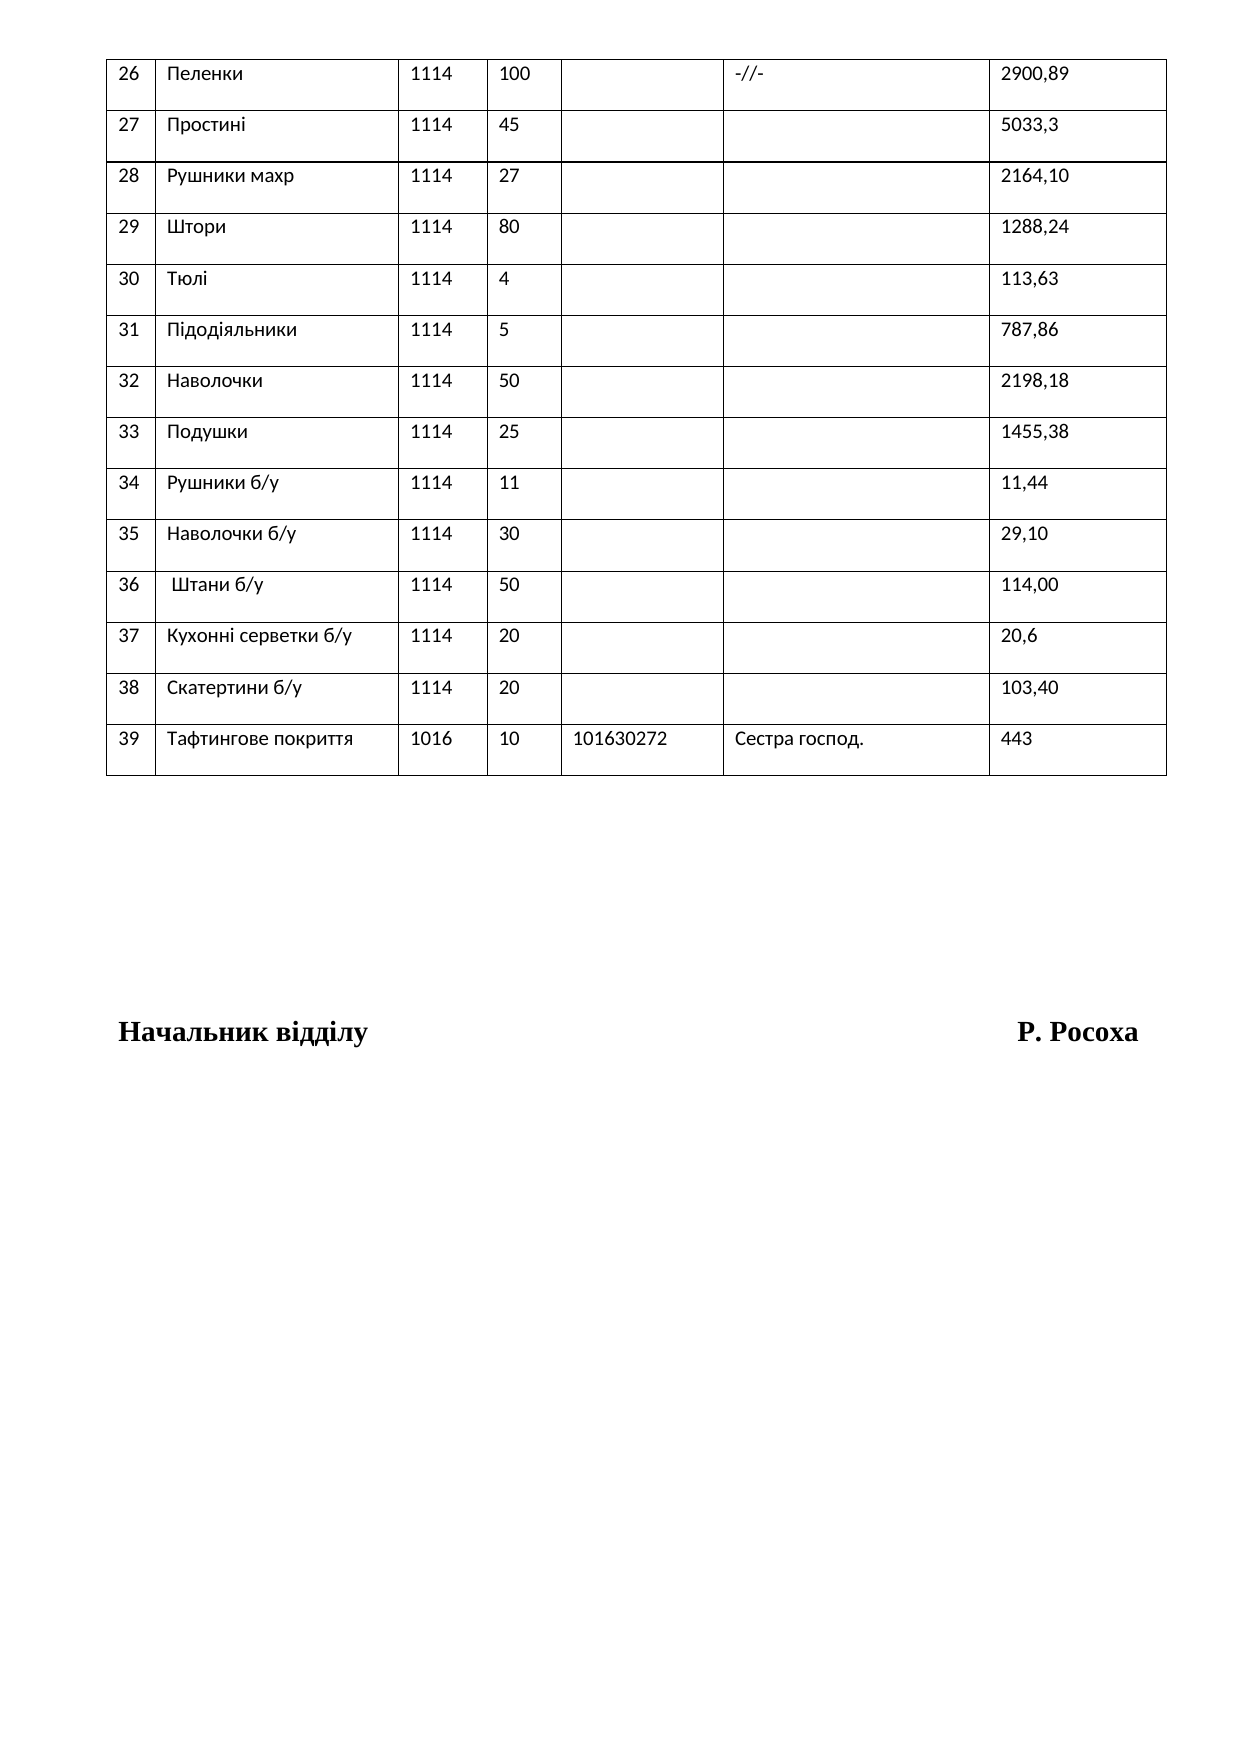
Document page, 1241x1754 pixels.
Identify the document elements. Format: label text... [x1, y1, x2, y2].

table_cell Рушники махр [156, 163, 398, 212]
table_cell 1114 [399, 469, 487, 519]
table_cell 28 [107, 163, 155, 212]
table_cell 114,00 [990, 572, 1166, 622]
table_cell 11,44 [990, 469, 1166, 519]
table_cell Тюлі [156, 265, 398, 315]
table_cell [562, 572, 723, 622]
text Начальник відділу Р. Росоха [118, 1014, 1152, 1047]
table_cell Пеленки [156, 60, 398, 110]
table_cell 37 [107, 623, 155, 673]
table_cell 1114 [399, 623, 487, 673]
table_cell 80 [488, 214, 561, 264]
table_cell 1114 [399, 674, 487, 724]
table_cell 103,40 [990, 674, 1166, 724]
table_cell 29 [107, 214, 155, 264]
table_cell 39 [107, 725, 155, 775]
table_cell 50 [488, 572, 561, 622]
table_cell [562, 418, 723, 468]
table_cell [562, 520, 723, 571]
table_cell [724, 572, 989, 622]
table_cell 1114 [399, 367, 487, 417]
table_cell 36 [107, 572, 155, 622]
table_cell [724, 111, 989, 161]
table_cell 31 [107, 316, 155, 366]
table_cell [724, 418, 989, 468]
table_cell 33 [107, 418, 155, 468]
table_cell 1114 [399, 316, 487, 366]
table_cell 443 [990, 725, 1166, 775]
table_cell 38 [107, 674, 155, 724]
table_cell 20 [488, 674, 561, 724]
table_cell 787,86 [990, 316, 1166, 366]
table_cell [724, 316, 989, 366]
table_cell Наволочки б/у [156, 520, 398, 571]
table_cell Штори [156, 214, 398, 264]
table_cell [724, 163, 989, 212]
table_cell Сестра господ. [724, 725, 989, 775]
table_cell Подушки [156, 418, 398, 468]
table_cell [724, 214, 989, 264]
table_cell 1114 [399, 520, 487, 571]
table_cell 27 [107, 111, 155, 161]
table_cell 27 [488, 163, 561, 212]
table_cell 1114 [399, 265, 487, 315]
table_cell 29,10 [990, 520, 1166, 571]
table_cell 1455,38 [990, 418, 1166, 468]
table_cell 45 [488, 111, 561, 161]
table_cell 1288,24 [990, 214, 1166, 264]
table_cell 2164,10 [990, 163, 1166, 212]
table_cell -//- [724, 60, 989, 110]
table_cell 101630272 [562, 725, 723, 775]
table_cell 4 [488, 265, 561, 315]
table_cell Тафтингове покриття [156, 725, 398, 775]
table_cell 32 [107, 367, 155, 417]
table_cell 35 [107, 520, 155, 571]
table_cell [562, 265, 723, 315]
table_cell Наволочки [156, 367, 398, 417]
table_cell 5033,3 [990, 111, 1166, 161]
table_cell Рушники б/у [156, 469, 398, 519]
table_cell [724, 520, 989, 571]
table_cell 26 [107, 60, 155, 110]
table_cell Кухонні серветки б/у [156, 623, 398, 673]
table_cell [724, 674, 989, 724]
table_cell 11 [488, 469, 561, 519]
table_cell 34 [107, 469, 155, 519]
table_cell 2900,89 [990, 60, 1166, 110]
table_cell 1114 [399, 163, 487, 212]
table_cell [724, 265, 989, 315]
table_cell [724, 469, 989, 519]
table_cell 30 [107, 265, 155, 315]
table_cell 1114 [399, 418, 487, 468]
table_cell 20 [488, 623, 561, 673]
table_cell [562, 60, 723, 110]
table_cell 100 [488, 60, 561, 110]
table_cell 5 [488, 316, 561, 366]
table_cell [562, 367, 723, 417]
table_cell 25 [488, 418, 561, 468]
table_cell [562, 163, 723, 212]
table_cell 113,63 [990, 265, 1166, 315]
table_cell 1114 [399, 572, 487, 622]
table_cell 1016 [399, 725, 487, 775]
table_cell 20,6 [990, 623, 1166, 673]
table_cell [562, 214, 723, 264]
table_cell 2198,18 [990, 367, 1166, 417]
table_cell 1114 [399, 214, 487, 264]
table_cell [562, 674, 723, 724]
table_cell [562, 316, 723, 366]
table_cell 1114 [399, 60, 487, 110]
table_cell Скатертини б/у [156, 674, 398, 724]
table_cell Штани б/у [156, 572, 398, 622]
table_cell [724, 623, 989, 673]
table_cell Простині [156, 111, 398, 161]
table_cell [562, 623, 723, 673]
table_cell [562, 469, 723, 519]
table_cell [562, 111, 723, 161]
table_cell 10 [488, 725, 561, 775]
table_cell 30 [488, 520, 561, 571]
table_cell [724, 367, 989, 417]
table_cell 50 [488, 367, 561, 417]
table_cell Підодіяльники [156, 316, 398, 366]
table_cell 1114 [399, 111, 487, 161]
